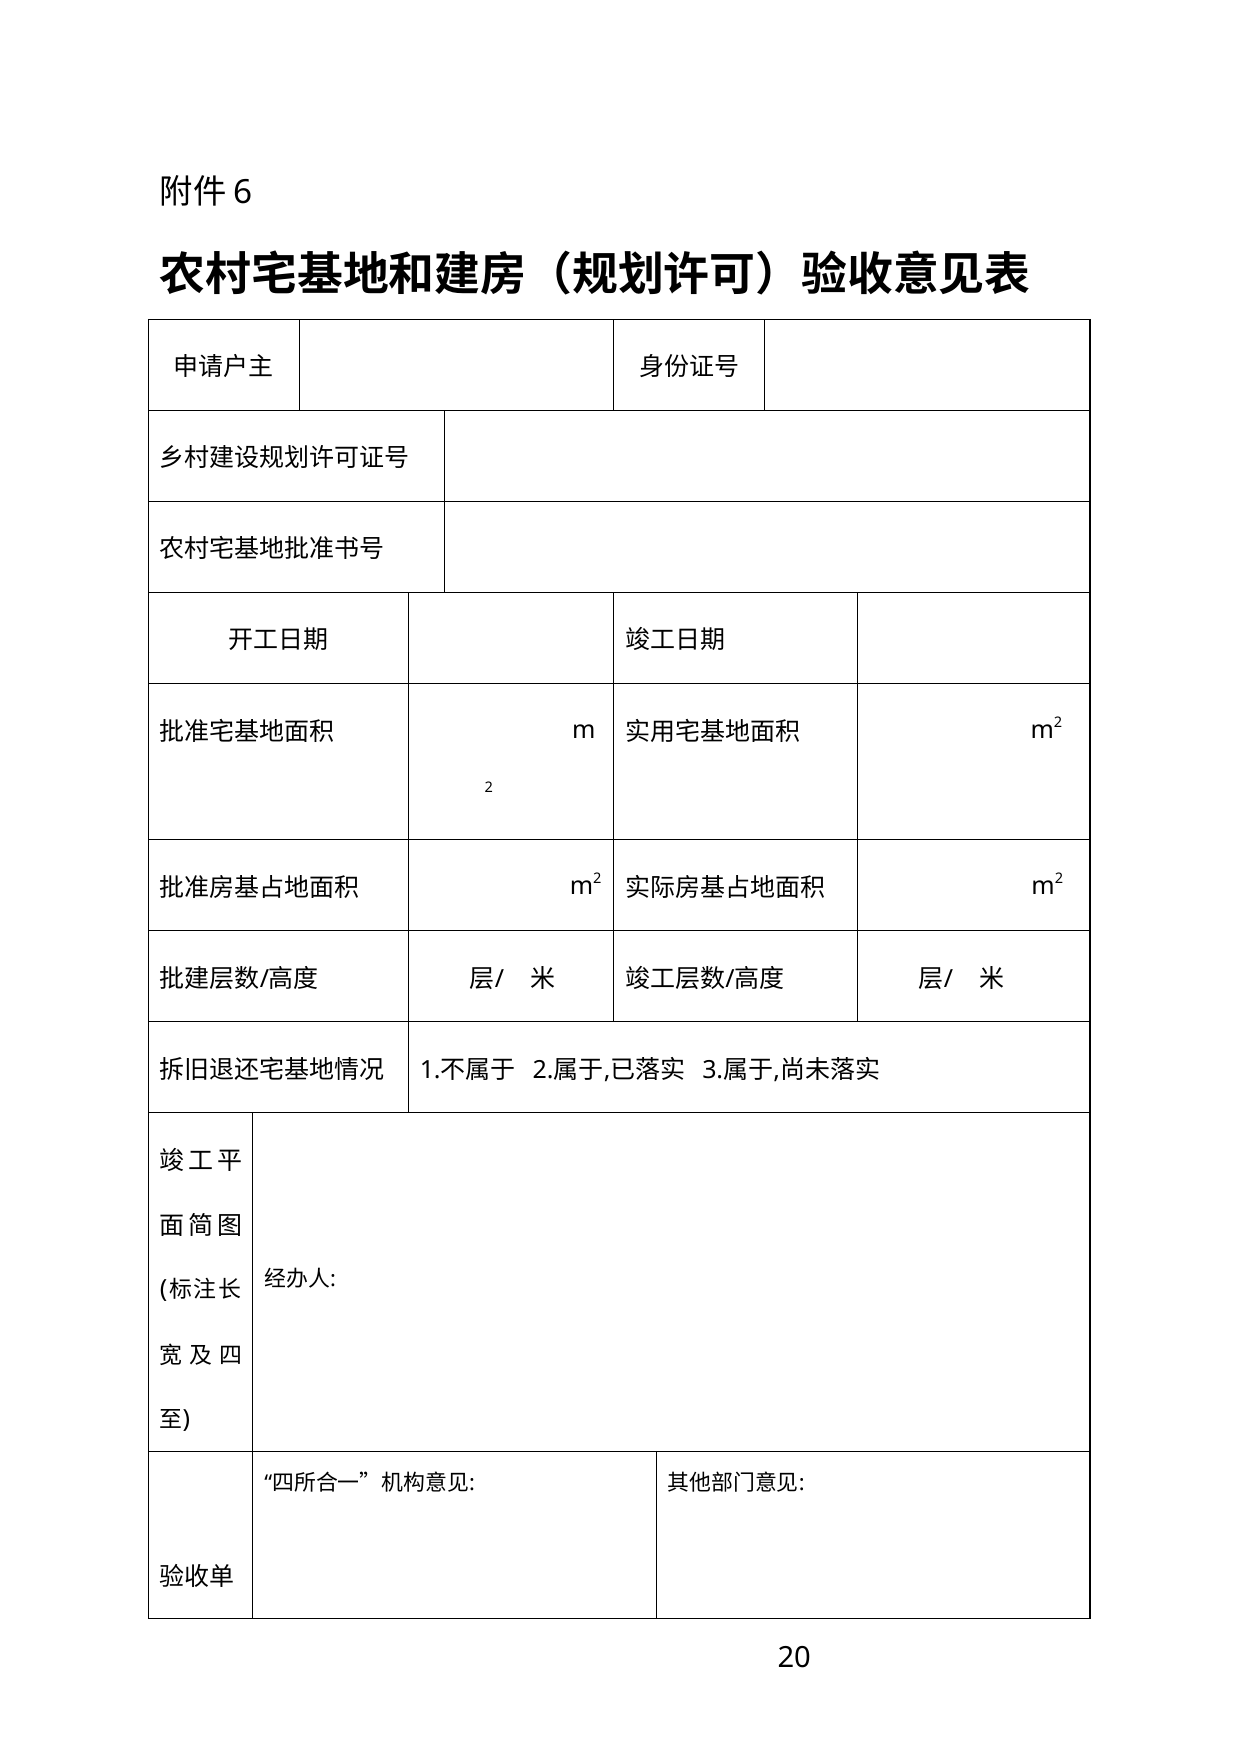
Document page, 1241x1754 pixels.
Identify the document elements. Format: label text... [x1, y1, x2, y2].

table_cell 验收单 位意见 [149, 1452, 252, 1618]
table_cell 批建层数/高度 [149, 931, 408, 1021]
table_cell m2 [409, 684, 613, 839]
text 附件6 [159, 156, 1081, 221]
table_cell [657, 1452, 1089, 1618]
table_cell [445, 502, 1089, 592]
table_cell 层/ 米 [858, 931, 1089, 1021]
table_cell [858, 593, 1089, 683]
table_cell [445, 411, 1089, 501]
table_cell 农村宅基地批准书号 [149, 502, 444, 592]
table_cell 乡村建设规划许可证号 [149, 411, 444, 501]
table_cell [409, 593, 613, 683]
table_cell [253, 1452, 656, 1618]
text 农村宅基地和建房（规划许可）验收意见表 [159, 221, 1081, 319]
table_cell 竣工平面简图(标注长宽及四至) [149, 1113, 252, 1451]
table_cell 竣工日期 [614, 593, 857, 683]
table_header 身份证号 [614, 320, 764, 410]
table_cell 开工日期 [149, 593, 408, 683]
table_cell 拆旧退还宅基地情况 [149, 1022, 408, 1112]
table_cell 实际房基占地面积 [614, 840, 857, 930]
table_cell 1.不属于 2.属于,已落实 3.属于,尚未落实 [409, 1022, 1089, 1112]
table_header [300, 320, 613, 410]
table_cell 层/ 米 [409, 931, 613, 1021]
table_cell 批准房基占地面积 [149, 840, 408, 930]
table_cell 竣工层数/高度 [614, 931, 857, 1021]
table_cell 实用宅基地面积 [614, 684, 857, 839]
table_cell 经办人: [253, 1113, 1089, 1451]
table_cell m2 [409, 840, 613, 930]
table_cell m2 [858, 684, 1089, 839]
table_cell 批准宅基地面积 [149, 684, 408, 839]
table_header 申请户主 [149, 320, 299, 410]
table_cell m2 [858, 840, 1089, 930]
table_header [765, 320, 1089, 410]
